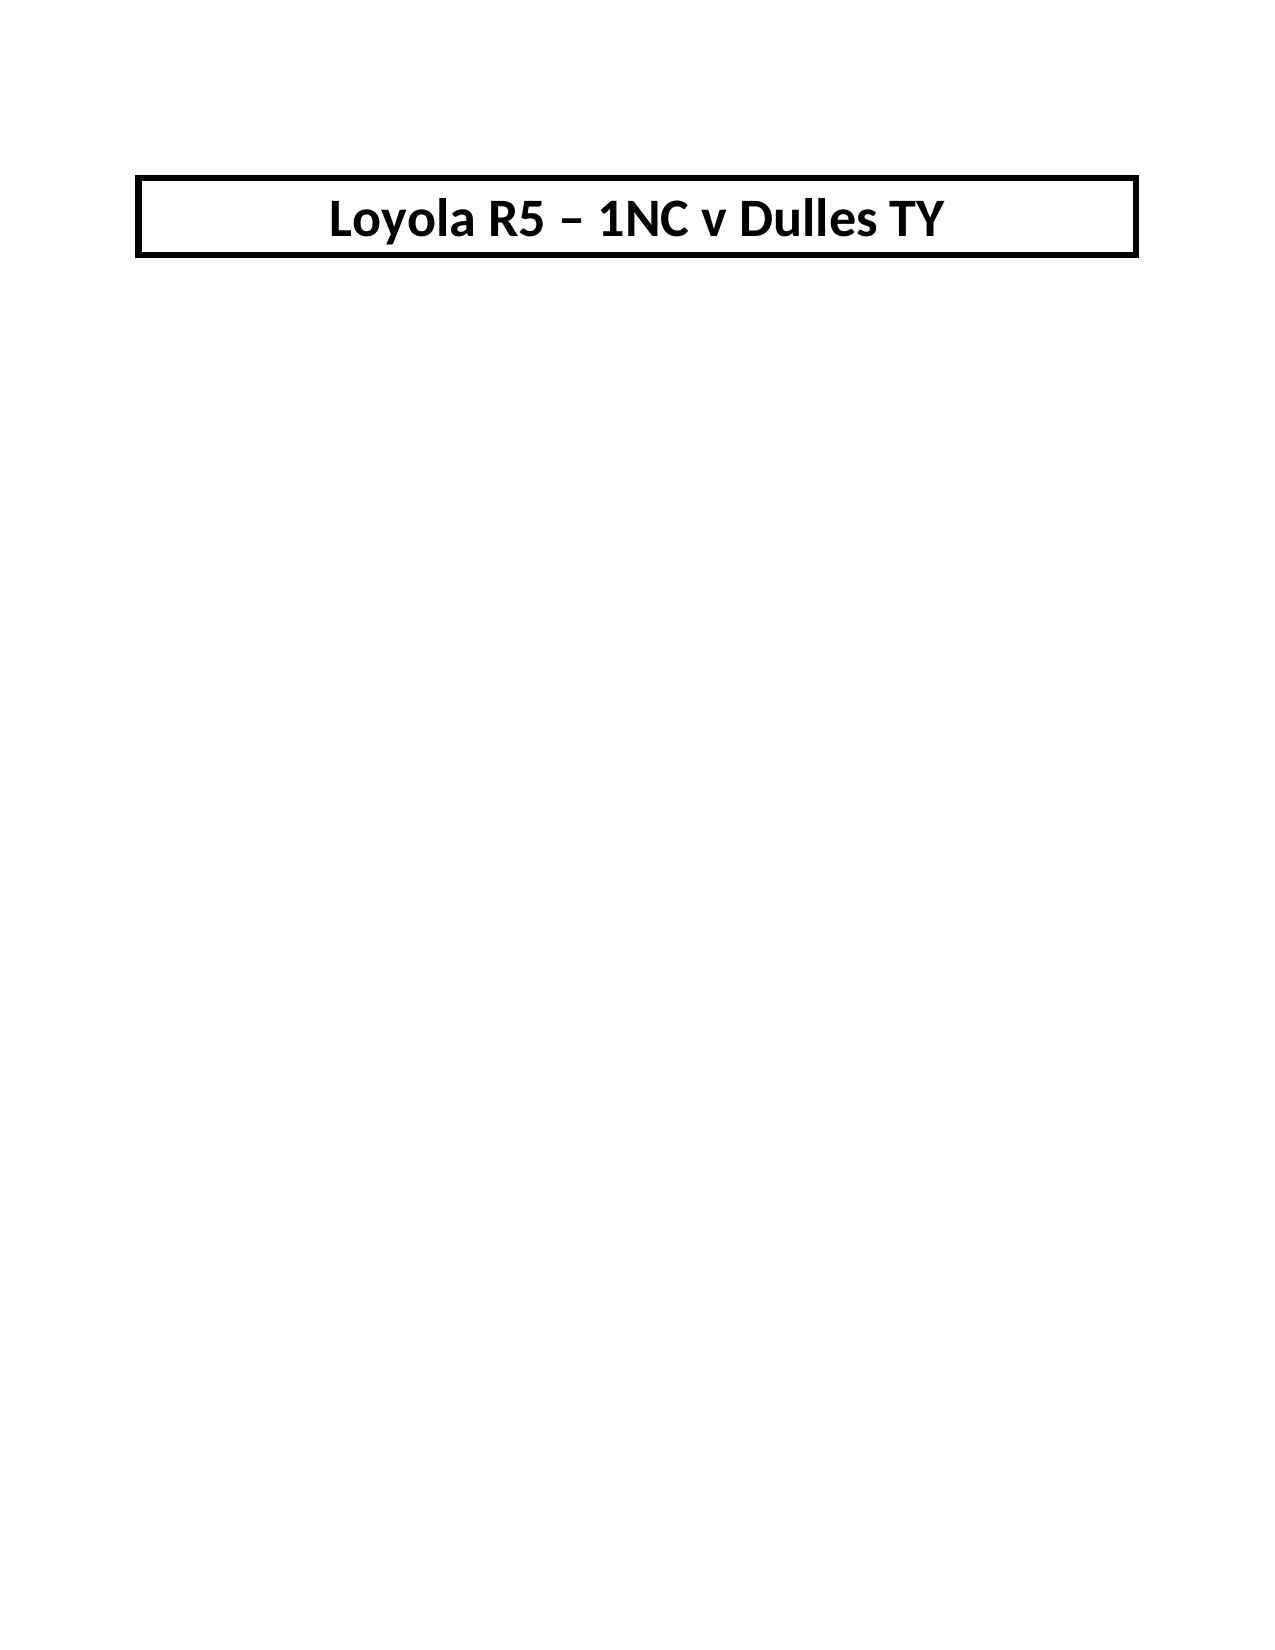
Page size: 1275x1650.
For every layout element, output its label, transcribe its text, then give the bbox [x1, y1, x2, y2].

subtitle Loyola R5 – 1NC v Dulles TY [142, 181, 1133, 252]
